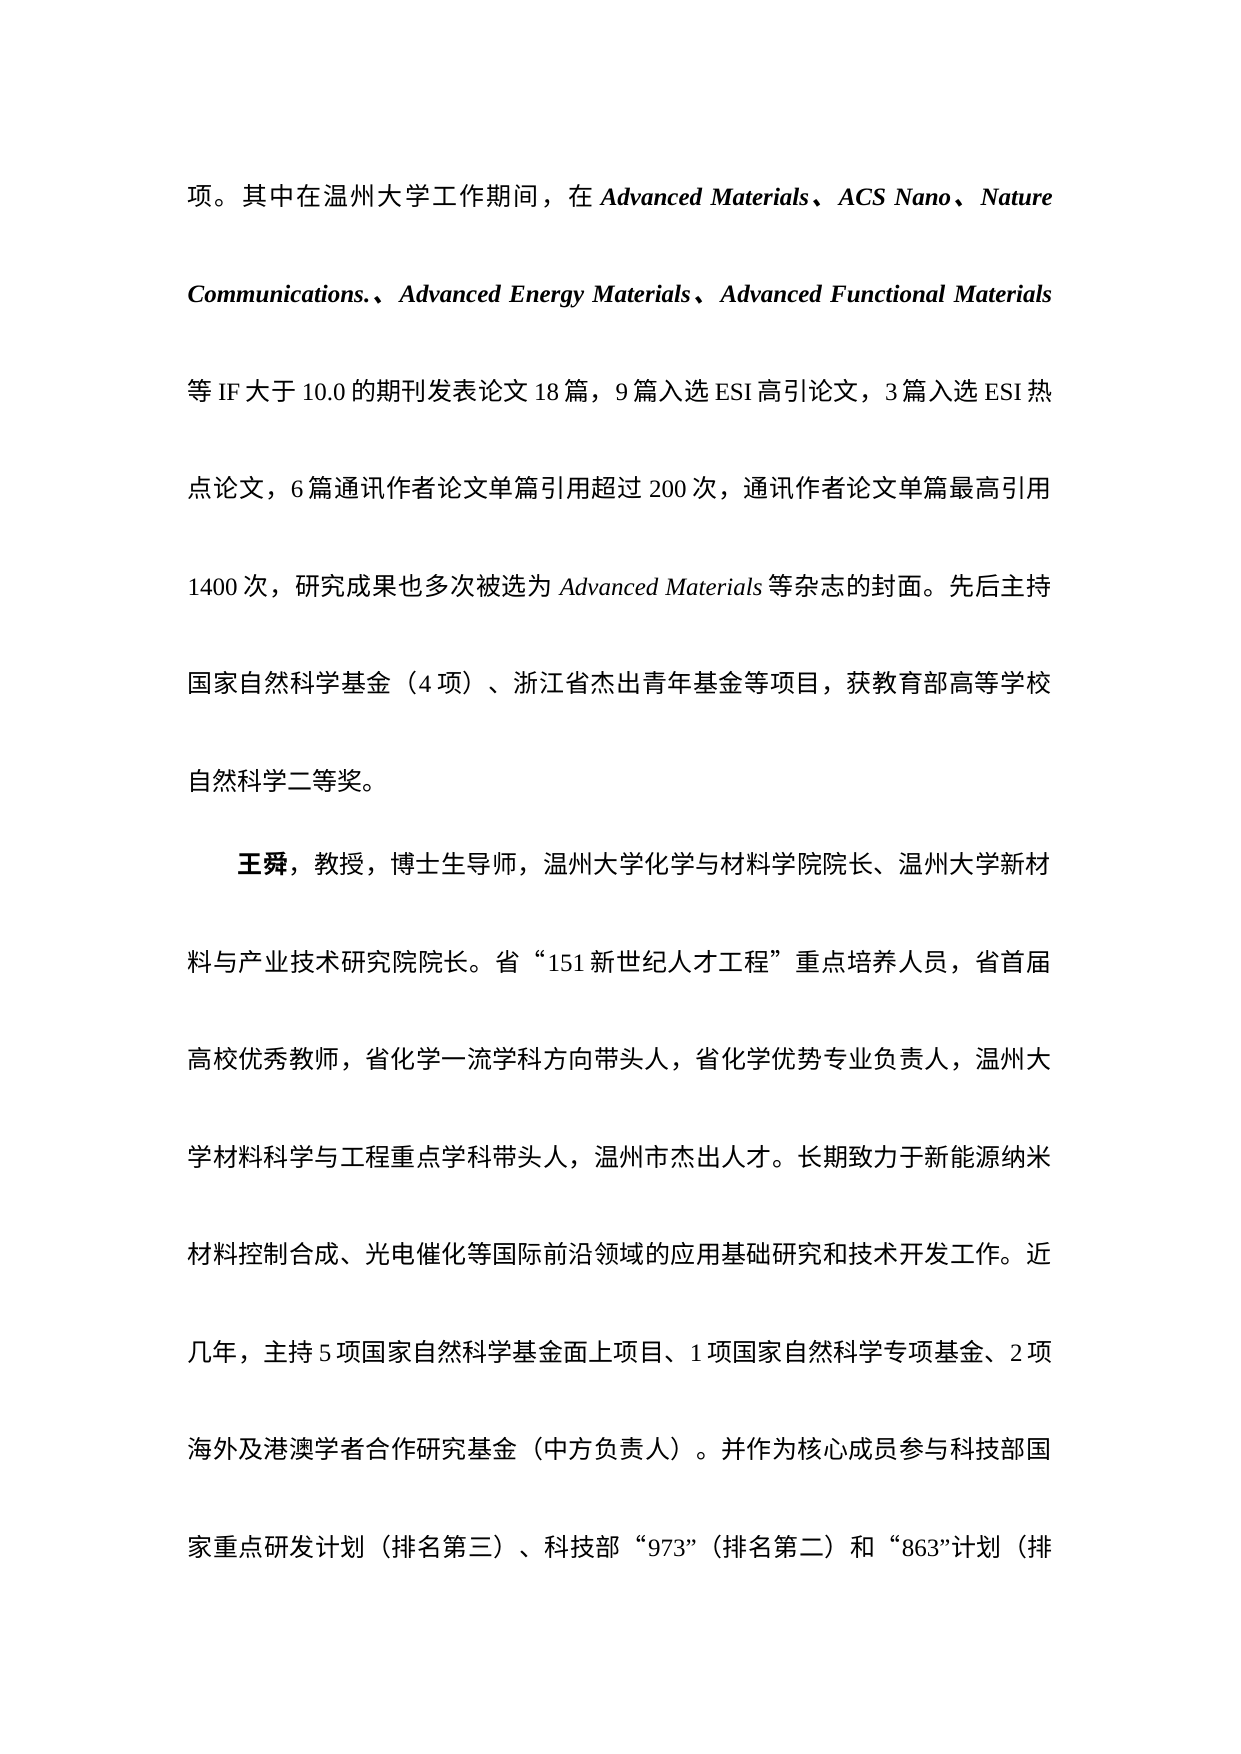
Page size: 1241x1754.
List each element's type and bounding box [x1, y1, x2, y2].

text [187, 162, 1053, 812]
text [187, 830, 1053, 1578]
